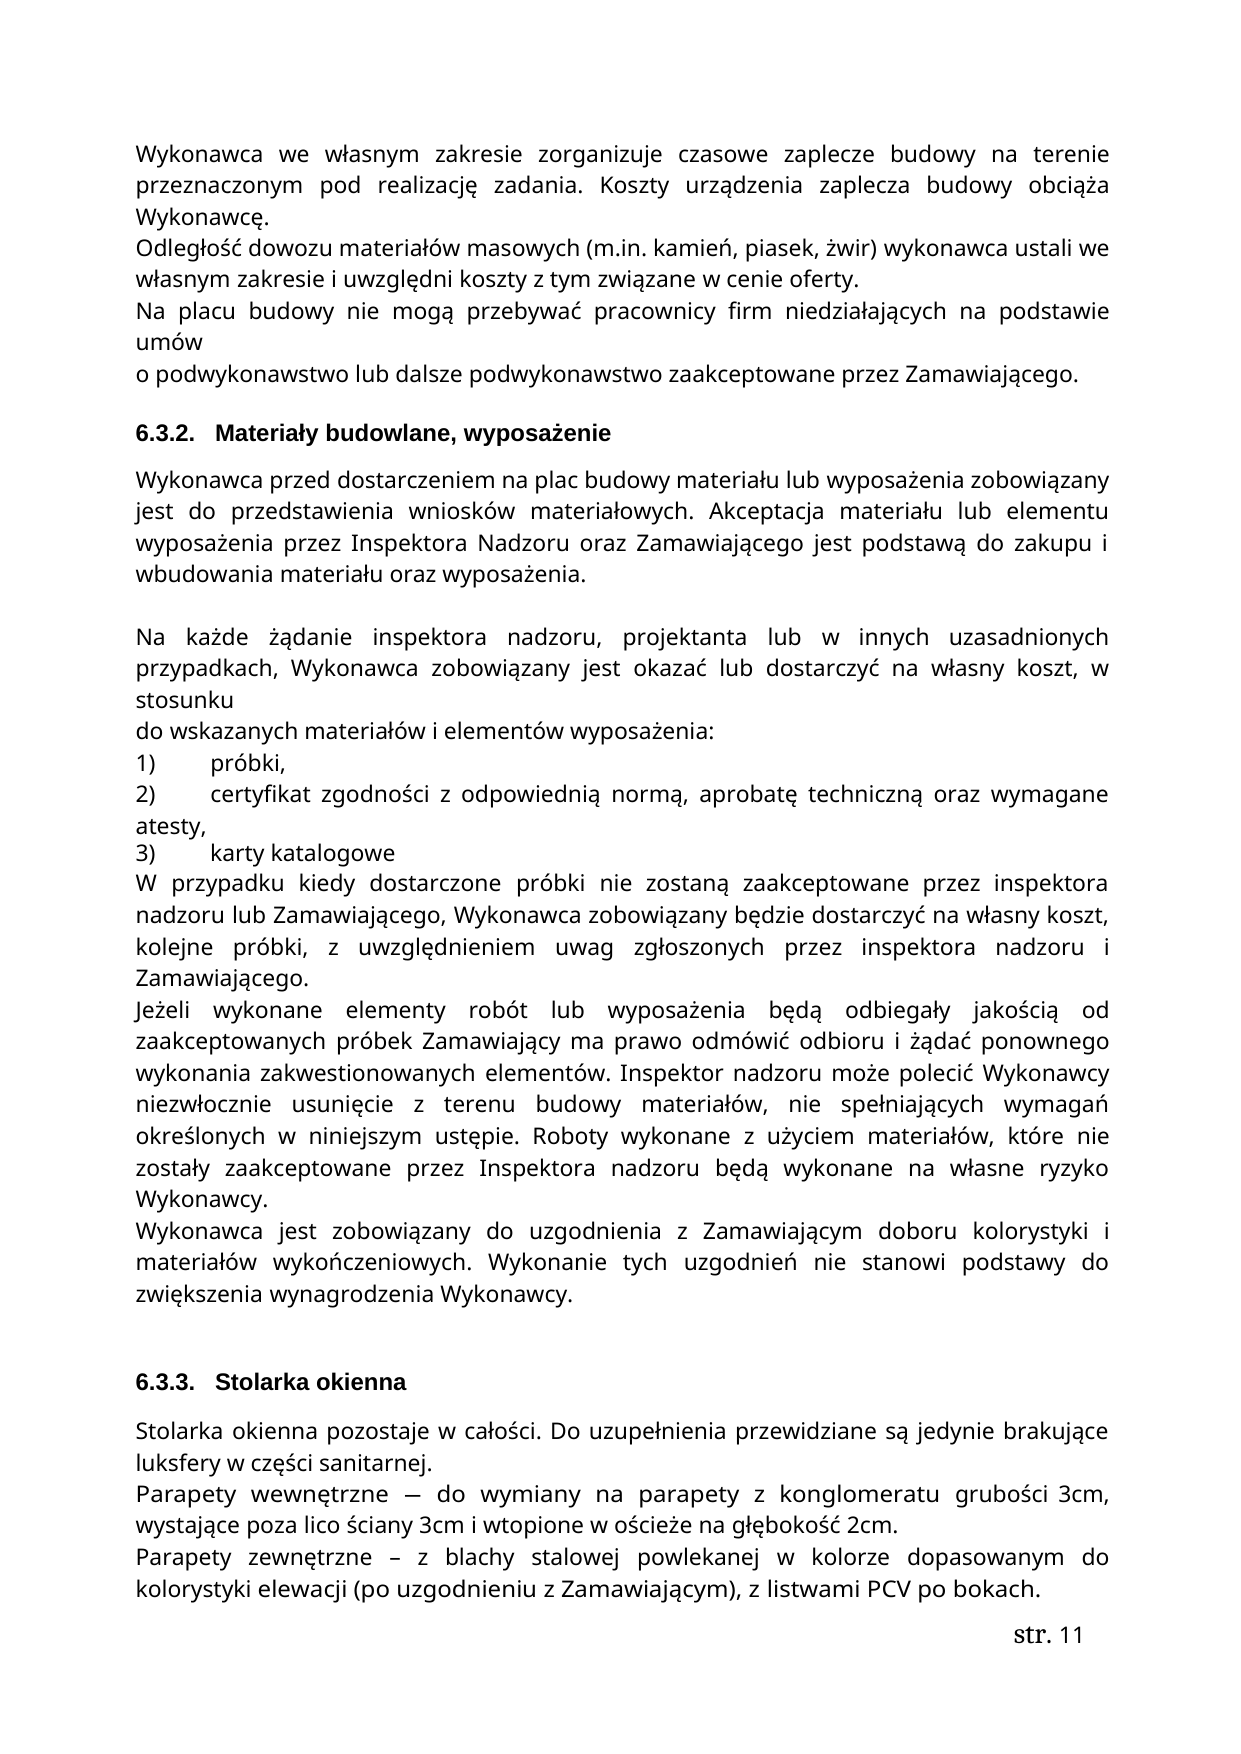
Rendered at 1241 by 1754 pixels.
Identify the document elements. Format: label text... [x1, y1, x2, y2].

list certyfikat zgodności z odpowiednią normą, aprobatę techniczną oraz wymagane atesty, [135, 778, 1109, 841]
text W przypadku kiedy dostarczone próbki nie zostaną zaakceptowane przez inspektora nadzoru lub Zamawiającego, Wykonawca zobowiązany będzie dostarczyć na własny koszt, kolejne próbki, z uwzględnieniem uwag zgłoszonych przez inspektora nadzoru i Zamawiającego. [135, 867, 1109, 993]
list karty katalogowe [135, 841, 1109, 867]
text Na każde żądanie inspektora nadzoru, projektanta lub w innych uzasadnionych przypadkach, Wykonawca zobowiązany jest okazać lub dostarczyć na własny koszt, w stosunku do wskazanych materiałów i elementów wyposażenia: [135, 621, 1109, 746]
list próbki, [135, 747, 1109, 778]
text Wykonawca jest zobowiązany do uzgodnienia z Zamawiającym doboru kolorystyki i materiałów wykończeniowych. Wykonanie tych uzgodnień nie stanowi podstawy do zwiększenia wynagrodzenia Wykonawcy. [135, 1214, 1109, 1309]
text Parapety wewnętrzne – do wymiany na parapety z konglomeratu grubości 3cm, wystające poza lico ściany 3cm i wtopione w ościeże na głębokość 2cm. [135, 1478, 1109, 1541]
text Na placu budowy nie mogą przebywać pracownicy firm niedziałających na podstawie umów o podwykonawstwo lub dalsze podwykonawstwo zaakceptowane przez Zamawiającego. [135, 295, 1109, 389]
text Parapety zewnętrzne – z blachy stalowej powlekanej w kolorze dopasowanym do kolorystyki elewacji (po uzgodnieniu z Zamawiającym), z listwami PCV po bokach. [135, 1541, 1109, 1604]
text Wykonawca we własnym zakresie zorganizuje czasowe zaplecze budowy na terenie przeznaczonym pod realizację zadania. Koszty urządzenia zaplecza budowy obciąża Wykonawcę. [135, 137, 1109, 232]
text Jeżeli wykonane elementy robót lub wyposażenia będą odbiegały jakością od zaakceptowanych próbek Zamawiający ma prawo odmówić odbioru i żądać ponownego wykonania zakwestionowanych elementów. Inspektor nadzoru może polecić Wykonawcy niezwłocznie usunięcie z terenu budowy materiałów, nie spełniających wymagań określonych w niniejszym ustępie. Roboty wykonane z użyciem materiałów, które nie zostały zaakceptowane przez Inspektora nadzoru będą wykonane na własne ryzyko Wykonawcy. [135, 994, 1109, 1214]
text Wykonawca przed dostarczeniem na plac budowy materiału lub wyposażenia zobowiązany jest do przedstawienia wniosków materiałowych. Akceptacja materiału lub elementu wyposażenia przez Inspektora Nadzoru oraz Zamawiającego jest podstawą do zakupu i wbudowania materiału oraz wyposażenia. [135, 463, 1109, 589]
text Stolarka okienna pozostaje w całości. Do uzupełnienia przewidziane są jedynie brakujące luksfery w części sanitarnej. [135, 1415, 1109, 1478]
text Odległość dowozu materiałów masowych (m.in. kamień, piasek, żwir) wykonawca ustali we własnym zakresie i uwzględni koszty z tym związane w cenie oferty. [135, 232, 1109, 295]
subtitle Stolarka okienna [135, 1368, 1109, 1396]
subtitle Materiały budowlane, wyposażenie [135, 419, 1109, 446]
